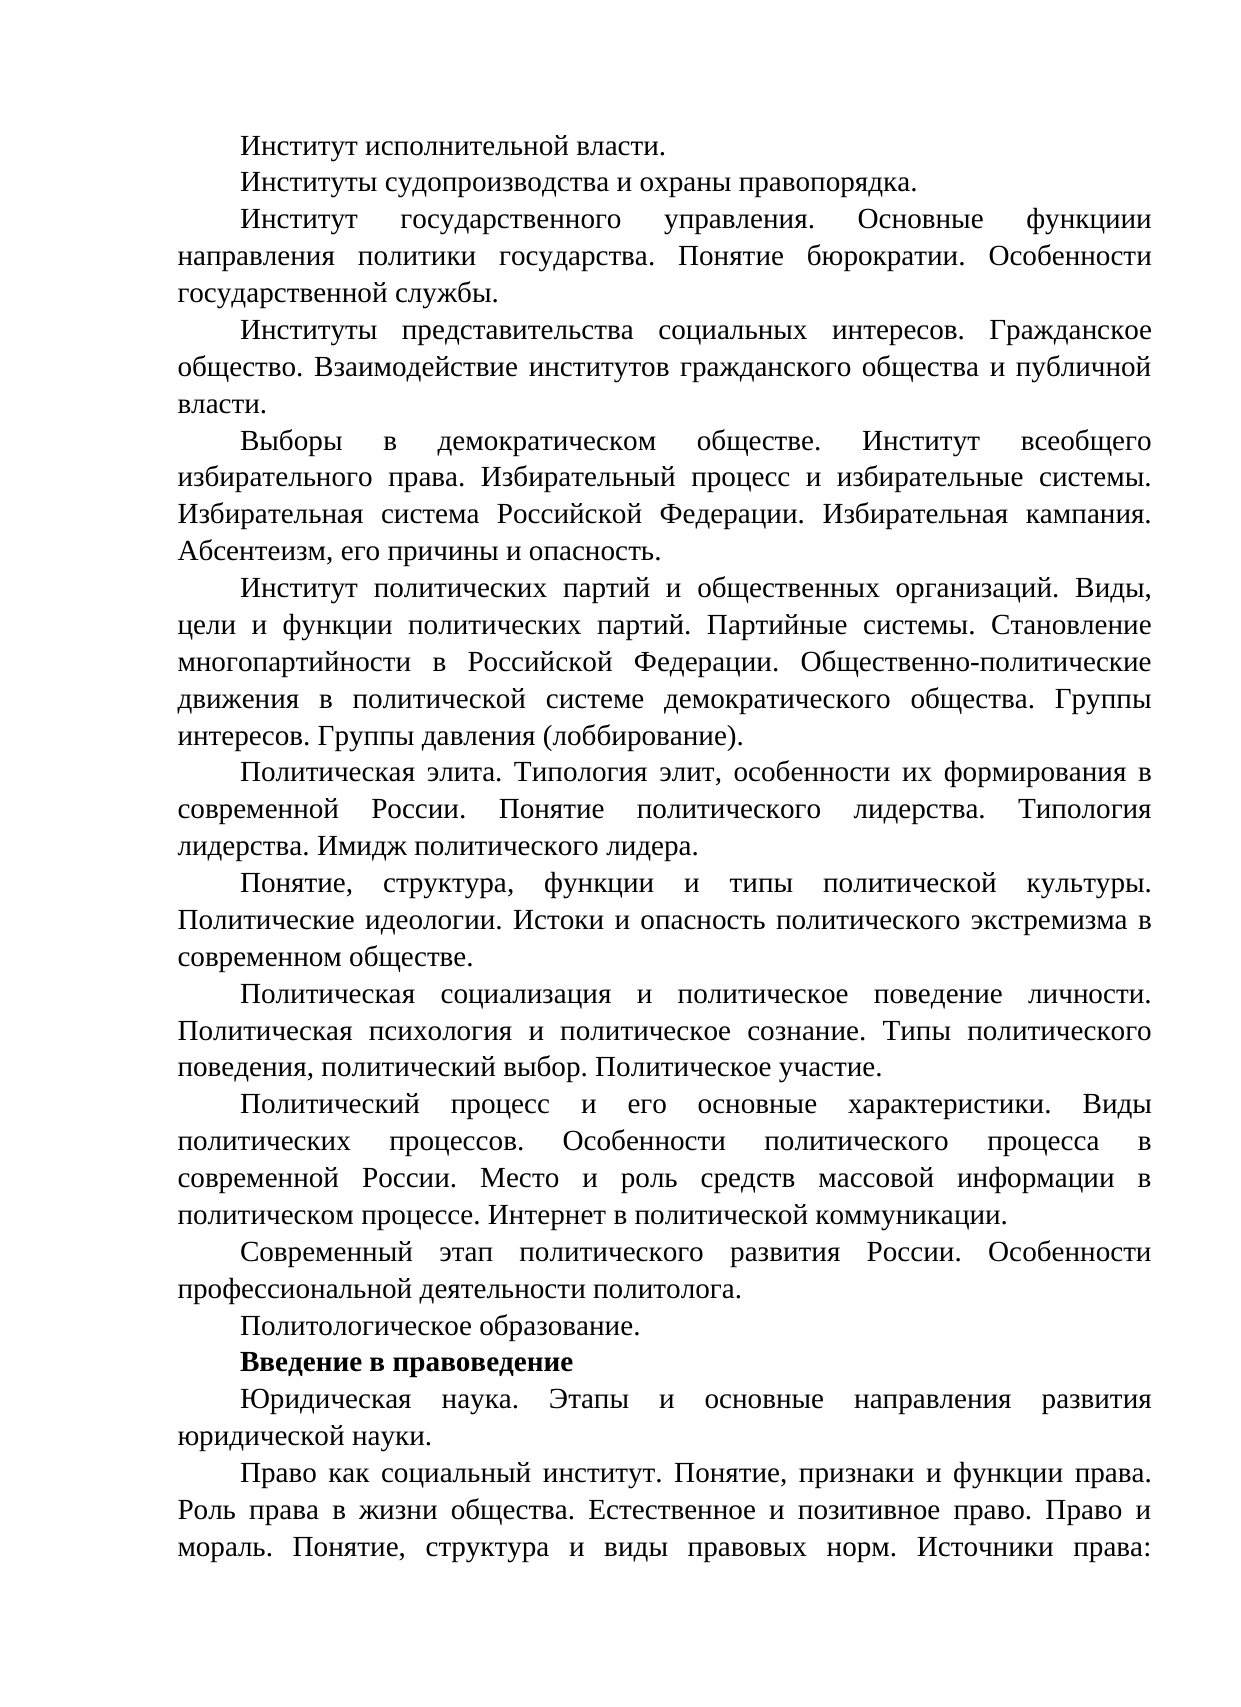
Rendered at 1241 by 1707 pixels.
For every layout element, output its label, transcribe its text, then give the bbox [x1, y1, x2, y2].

text Политический процесс и его основные характеристики. Виды политических процессов. Особенности политического процесса в современной России. Место и роль средств массовой информации в политическом процессе. Интернет в политической коммуникации. [177, 1086, 1152, 1231]
text Политическая элита. Типология элит, особенности их формирования в современной России. Понятие политического лидерства. Типология лидерства. Имидж политического лидера. [177, 754, 1152, 862]
text Институты судопроизводства и охраны правопорядка. [177, 164, 1152, 198]
text Институт политических партий и общественных организаций. Виды, цели и функции политических партий. Партийные системы. Становление многопартийности в Российской Федерации. Общественно-политические движения в политической системе демократического общества. Группы интересов. Группы давления (лоббирование). [177, 570, 1152, 751]
text Институты представительства социальных интересов. Гражданское общество. Взаимодействие институтов гражданского общества и публичной власти. [177, 312, 1152, 419]
text Политическая социализация и политическое поведение личности. Политическая психология и политическое сознание. Типы политического поведения, политический выбор. Политическое участие. [177, 976, 1152, 1083]
text Институт государственного управления. Основные функциии направления политики государства. Понятие бюрократии. Особенности государственной службы. [177, 201, 1152, 309]
text Институт исполнительной власти. [177, 128, 1152, 161]
text Современный этап политического развития России. Особенности профессиональной деятельности политолога. [177, 1234, 1152, 1304]
text Понятие, структура, функции и типы политической культуры. Политические идеологии. Истоки и опасность политического экстремизма в современном обществе. [177, 865, 1152, 972]
text Юридическая наука. Этапы и основные направления развития юридической науки. [177, 1381, 1152, 1452]
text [177, 1455, 1152, 1562]
text Политологическое образование. [177, 1308, 1152, 1341]
text Введение в правоведение [177, 1344, 1152, 1378]
text Выборы в демократическом обществе. Институт всеобщего избирательного права. Избирательный процесс и избирательные системы. Избирательная система Российской Федерации. Избирательная кампания. Абсентеизм, его причины и опасность. [177, 423, 1152, 567]
